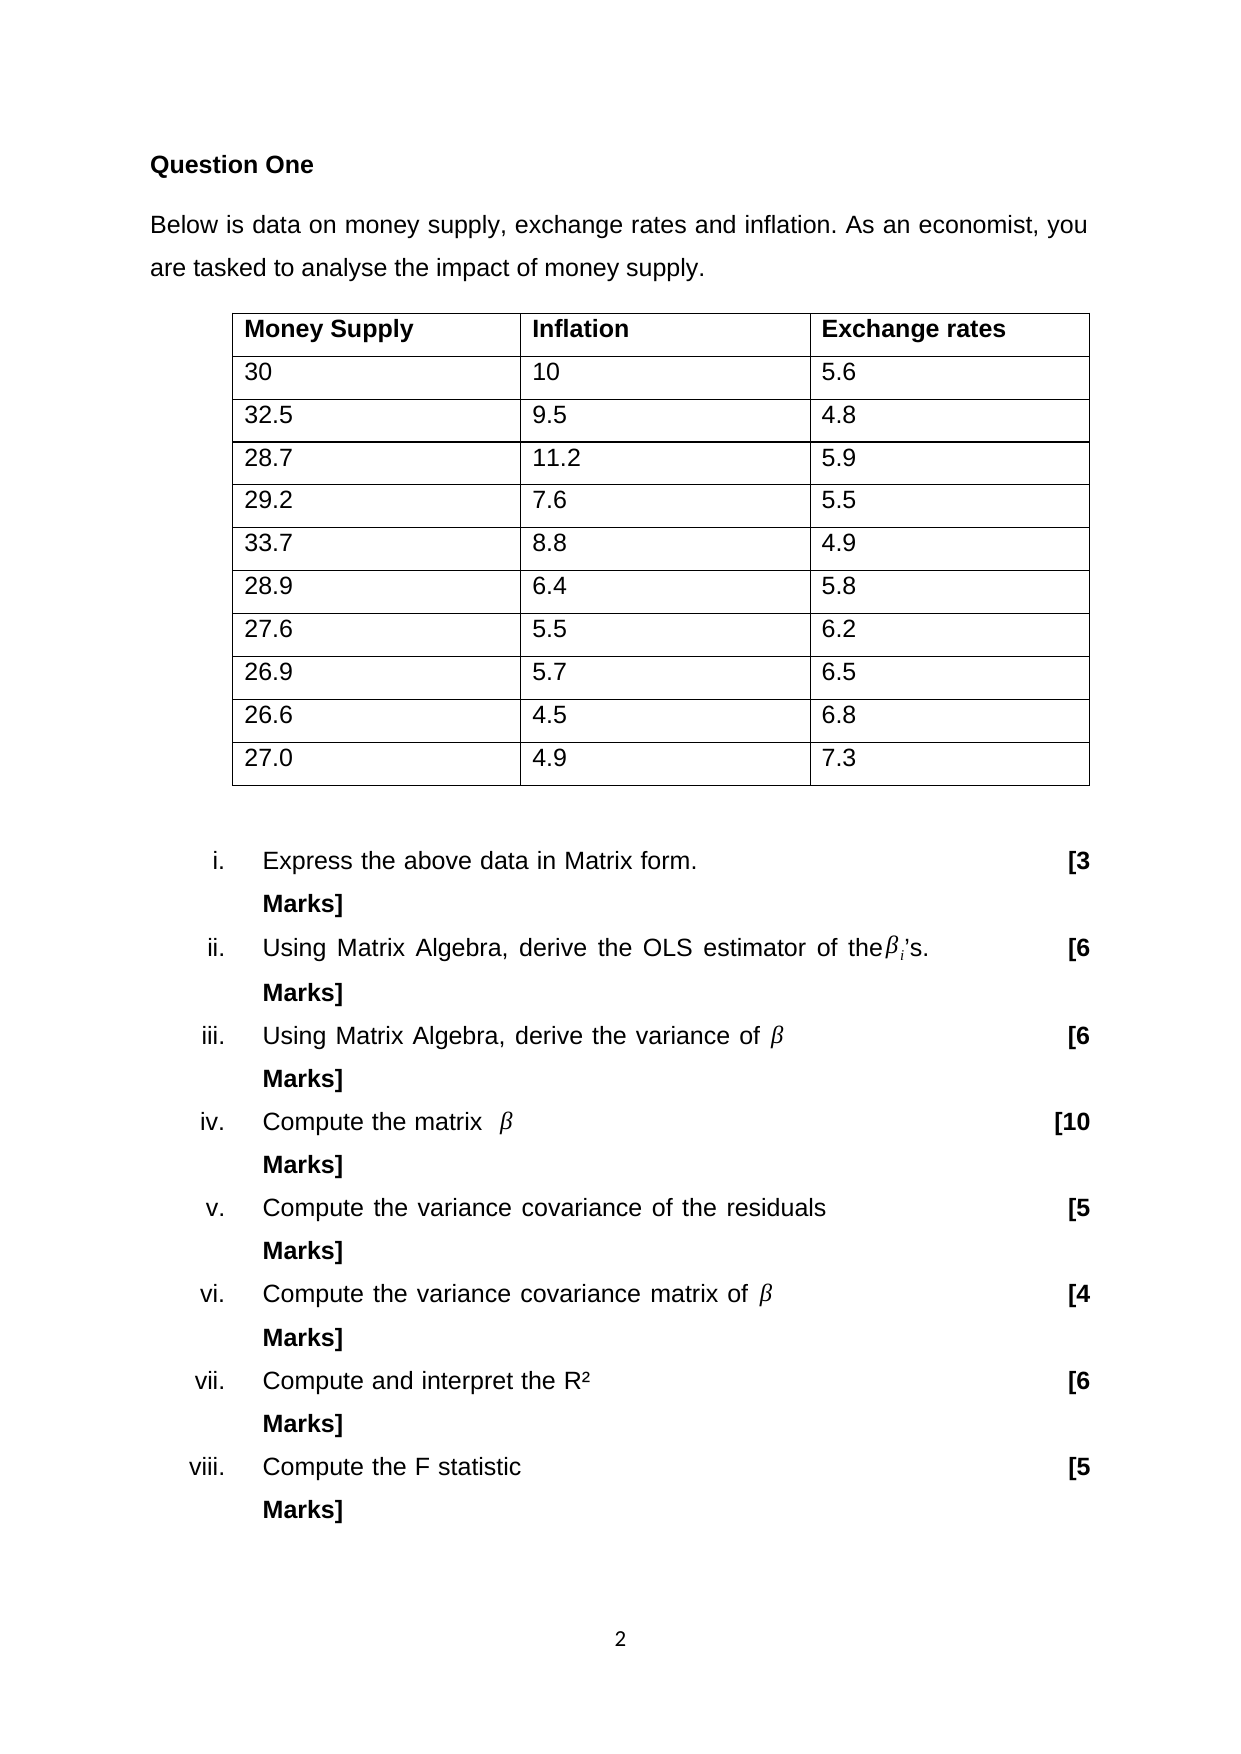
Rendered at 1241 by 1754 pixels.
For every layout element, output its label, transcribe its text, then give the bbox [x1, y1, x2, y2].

table_cell 6.8 [811, 700, 1089, 742]
list Using Matrix Algebra, derive the variance of [6 Marks] [225, 1021, 1090, 1093]
table_cell 5.8 [811, 571, 1089, 613]
table_cell 5.5 [811, 485, 1089, 527]
table_cell 27.6 [233, 614, 520, 656]
table_cell 10 [521, 357, 810, 398]
table_cell 5.7 [521, 657, 810, 699]
table_cell 5.5 [521, 614, 810, 656]
table_cell 28.9 [233, 571, 520, 613]
table_cell 27.0 [233, 743, 520, 785]
text Question One [150, 150, 1090, 179]
table_header Money Supply [233, 314, 520, 356]
table_cell 26.9 [233, 657, 520, 699]
table_cell 28.7 [233, 443, 520, 484]
table_header Inflation [521, 314, 810, 356]
table_cell 7.6 [521, 485, 810, 527]
list Compute the F statistic [5 Marks] [225, 1452, 1090, 1524]
table_cell 26.6 [233, 700, 520, 742]
table_cell 6.4 [521, 571, 810, 613]
table_cell 4.5 [521, 700, 810, 742]
table_cell 4.8 [811, 400, 1089, 441]
list Compute the variance covariance of the residuals [5 Marks] [225, 1193, 1090, 1265]
table_cell 4.9 [811, 528, 1089, 570]
list Express the above data in Matrix form. [3 Marks] [225, 846, 1090, 917]
list Compute and interpret the R² [6 Marks] [225, 1366, 1090, 1438]
text Below is data on money supply, exchange rates and inflation. As an economist, you are tasked to analyse the impact of money supply. [150, 210, 1090, 282]
table_cell 7.3 [811, 743, 1089, 785]
table_cell 6.5 [811, 657, 1089, 699]
list Using Matrix Algebra, derive the OLS estimator of the’s. [6 Marks] [225, 932, 1090, 1006]
table_cell 30 [233, 357, 520, 398]
list Compute the variance covariance matrix of [4 Marks] [225, 1279, 1090, 1351]
table_cell 29.2 [233, 485, 520, 527]
table_cell 5.6 [811, 357, 1089, 398]
table_cell 4.9 [521, 743, 810, 785]
table_cell 9.5 [521, 400, 810, 441]
table_cell 11.2 [521, 443, 810, 484]
table_cell 6.2 [811, 614, 1089, 656]
table_cell 33.7 [233, 528, 520, 570]
table_cell 8.8 [521, 528, 810, 570]
list Compute the matrix [10 Marks] [225, 1107, 1090, 1179]
table_cell 32.5 [233, 400, 520, 441]
table_header Exchange rates [811, 314, 1089, 356]
table_cell 5.9 [811, 443, 1089, 484]
